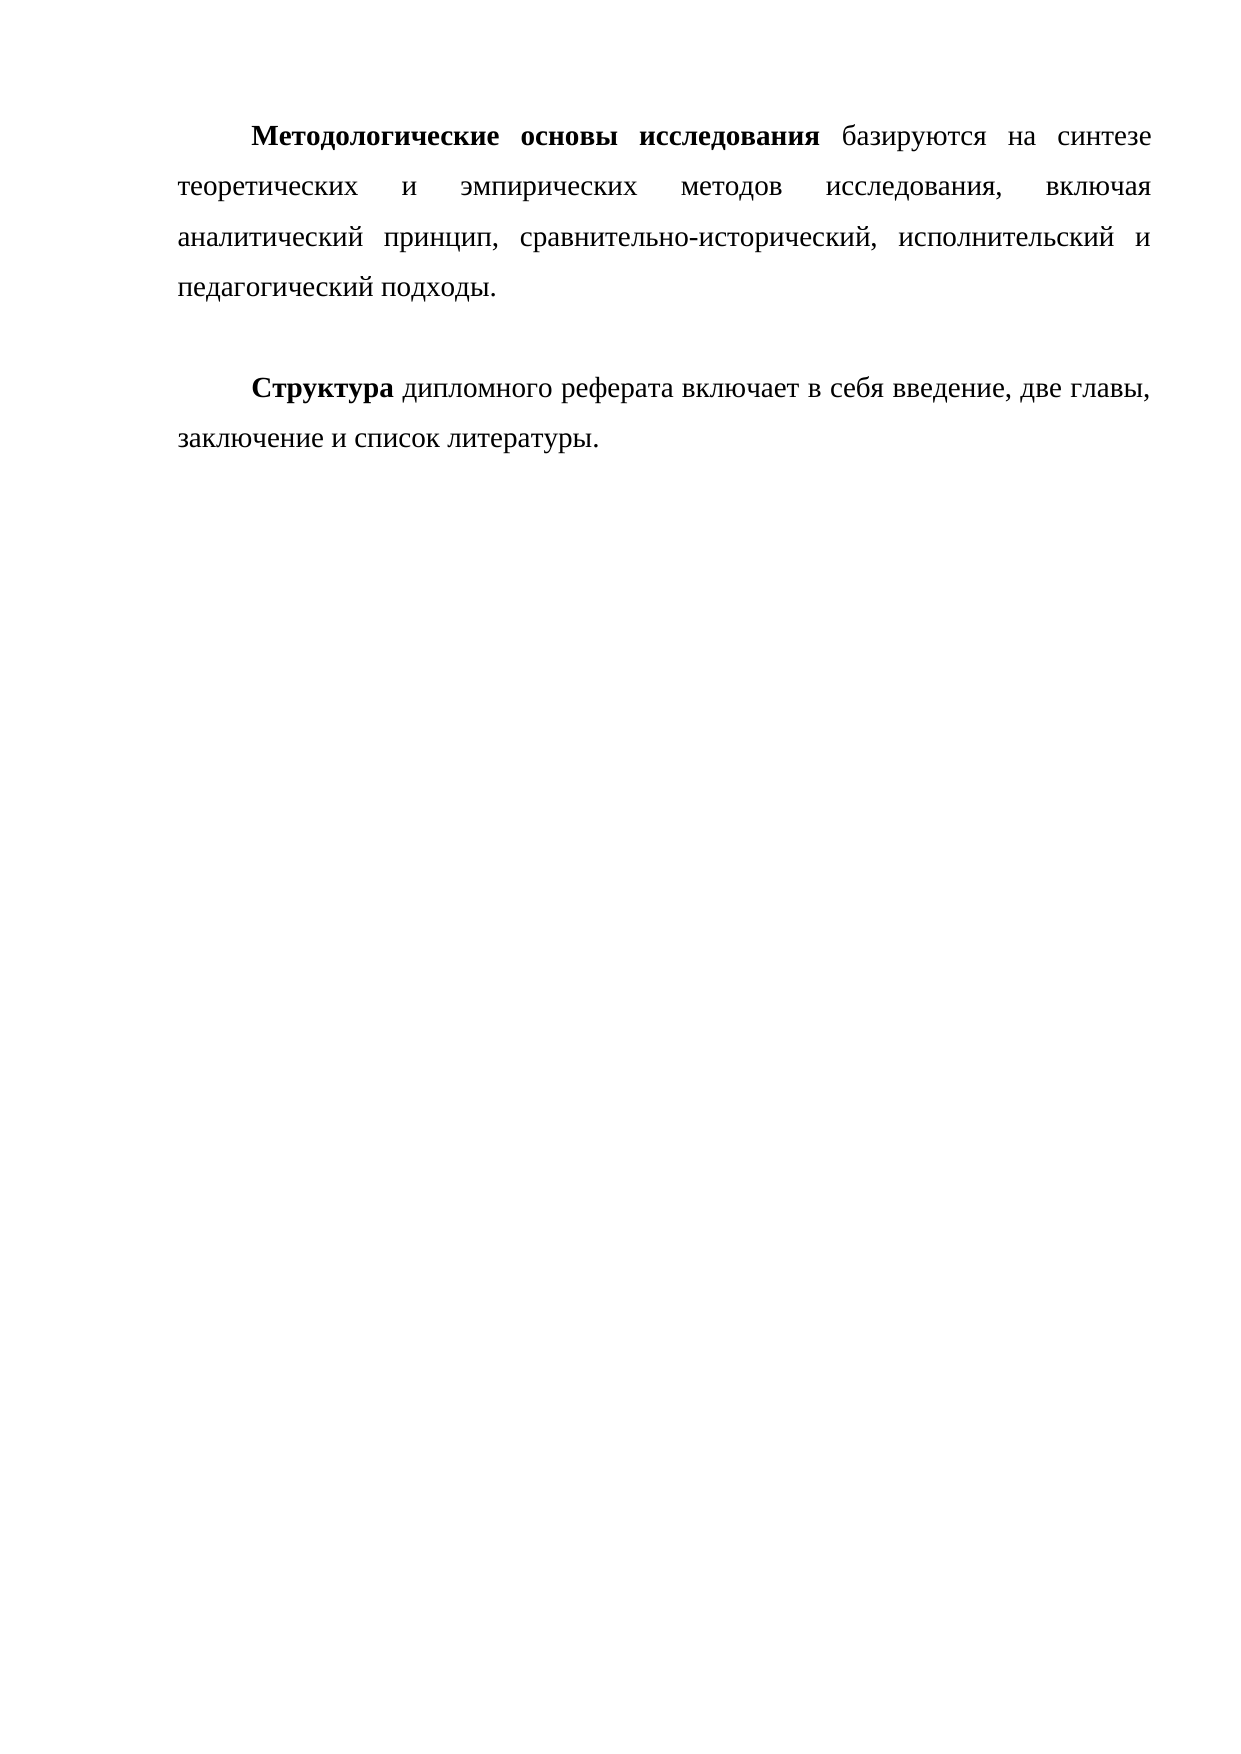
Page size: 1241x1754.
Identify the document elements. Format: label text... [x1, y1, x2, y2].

text Структура дипломного реферата включает в себя введение, две главы, заключение и список литературы. [177, 370, 1152, 453]
text Методологические основы исследования базируются на синтезе теоретических и эмпирических методов исследования, включая аналитический принцип, сравнительно-исторический, исполнительский и педагогический подходы. [177, 118, 1152, 303]
